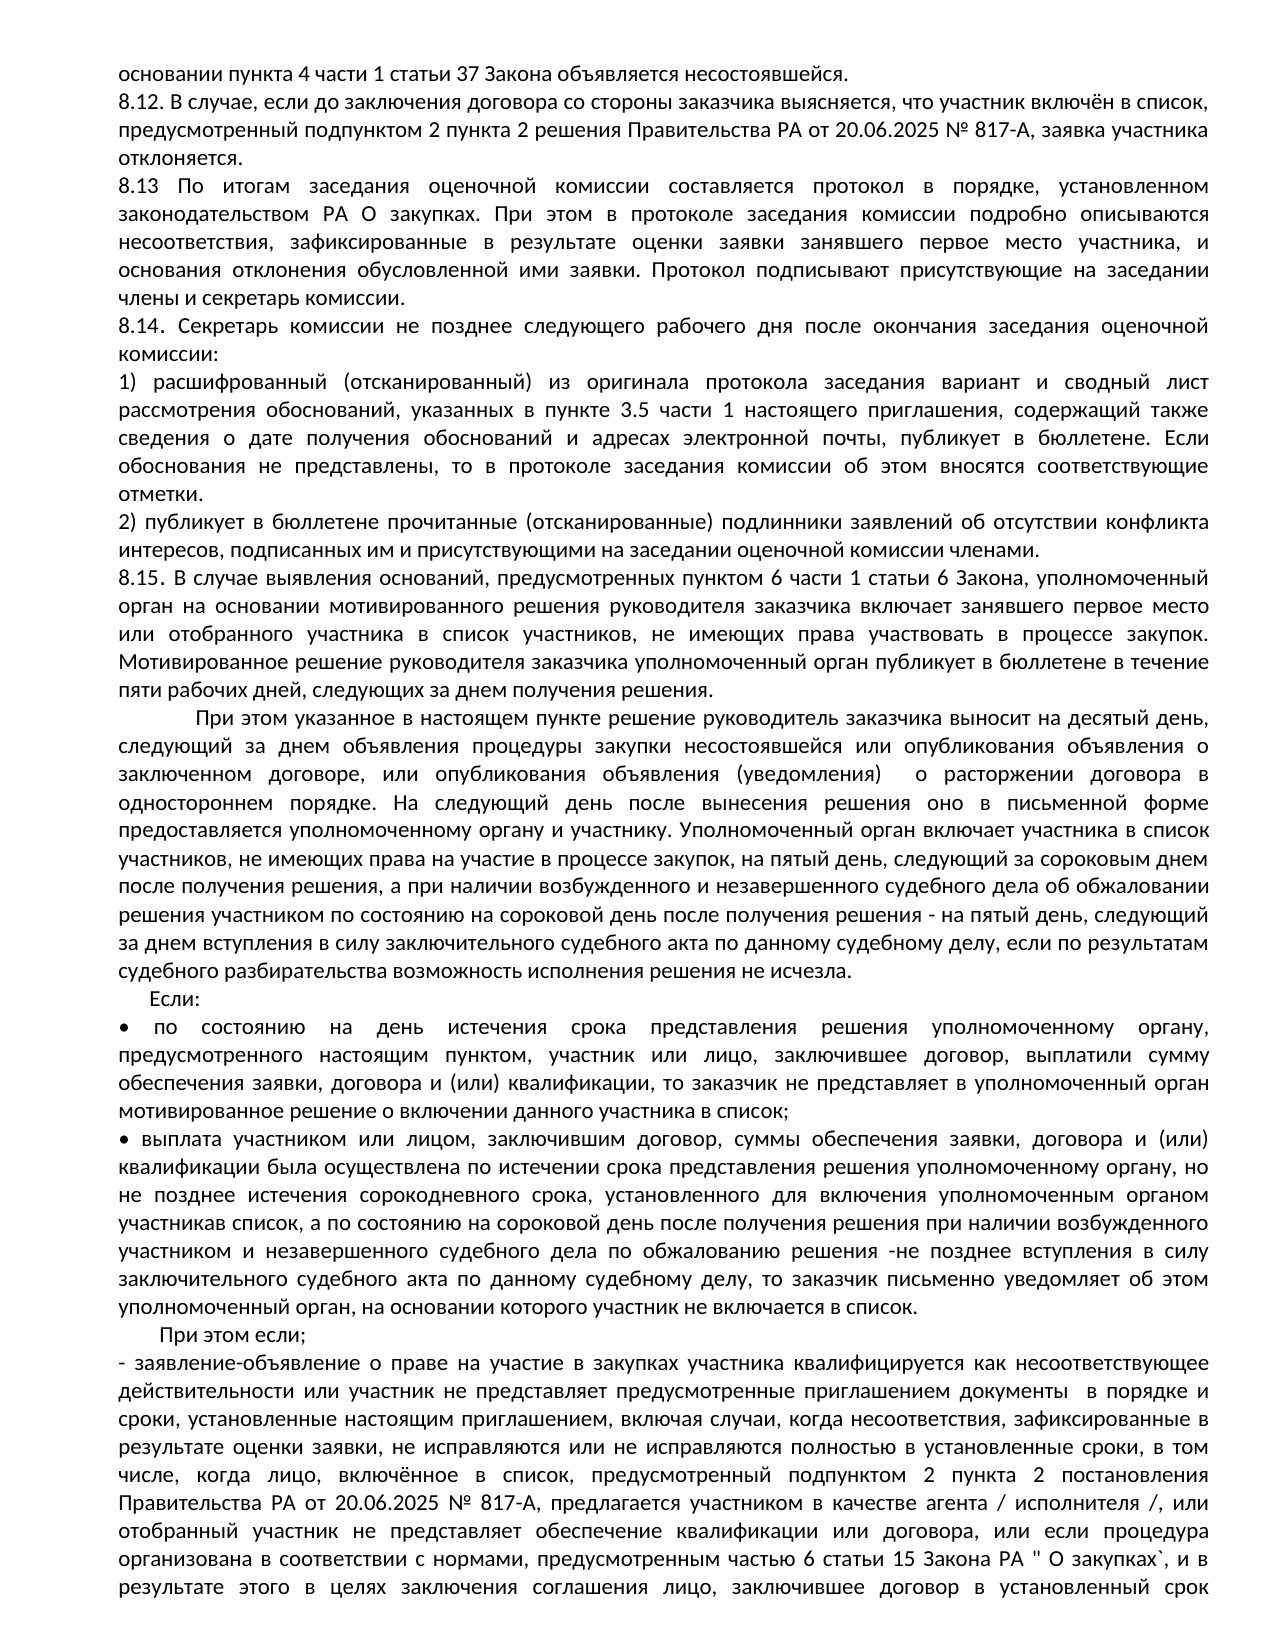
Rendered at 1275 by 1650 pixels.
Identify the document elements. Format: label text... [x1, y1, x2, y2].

text Если: [118, 984, 1211, 1012]
text • по состоянию на день истечения срока представления решения уполномоченному органу, предусмотренного настоящим пунктом, участник или лицо, заключившее договор, выплатили сумму обеспечения заявки, договора и (или) квалификации, то заказчик не представляет в уполномоченный орган мотивированное решение о включении данного участника в список; [118, 1012, 1211, 1124]
text 8.13 По итогам заседания оценочной комиссии составляется протокол в порядке, установленном законодательством РА О закупках. При этом в протоколе заседания комиссии подробно описываются несоответствия, зафиксированные в результате оценки заявки занявшего первое место участника, и основания отклонения обусловленной ими заявки. Протокол подписывают присутствующие на заседании члены и секретарь комиссии. [118, 171, 1211, 311]
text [118, 1348, 1211, 1600]
text 1) расшифрованный (отсканированный) из оригинала протокола заседания вариант и сводный лист рассмотрения обоснований, указанных в пункте 3.5 части 1 настоящего приглашения, содержащий также сведения о дате получения обоснований и адресах электронной почты, публикует в бюллетене. Если обоснования не представлены, то в протоколе заседания комиссии об этом вносятся соответствующие отметки. [118, 367, 1211, 507]
text При этом если; [118, 1320, 1211, 1348]
text 8.15․ В случае выявления оснований, предусмотренных пунктом 6 части 1 статьи 6 Закона, уполномоченный орган на основании мотивированного решения руководителя заказчика включает занявшего первое место или отобранного участника в список участников, не имеющих права участвовать в процессе закупок. Мотивированное решение руководителя заказчика уполномоченный орган публикует в бюллетене в течение пяти рабочих дней, следующих за днем получения решения. [118, 563, 1211, 703]
text 8.12. В случае, если до заключения договора со стороны заказчика выясняется, что участник включён в список, предусмотренный подпунктом 2 пункта 2 решения Правительства РА от 20.06.2025 № 817-А, заявка участника отклоняется. [118, 87, 1211, 171]
text 2) публикует в бюллетене прочитанные (отсканированные) подлинники заявлений об отсутствии конфликта интересов, подписанных им и присутствующими на заседании оценочной комиссии членами. [118, 507, 1211, 563]
text • выплата участником или лицом, заключившим договор, суммы обеспечения заявки, договора и (или) квалификации была осуществлена по истечении срока представления решения уполномоченному органу, но не позднее истечения сорокодневного срока, установленного для включения уполномоченным органом участникав список, а по состоянию на сороковой день после получения решения при наличии возбужденного участником и незавершенного судебного дела по обжалованию решения -не позднее вступления в силу заключительного судебного акта по данному судебному делу, то заказчик письменно уведомляет об этом уполномоченный орган, на основании которого участник не включается в список. [118, 1124, 1211, 1320]
text При этом указанное в настоящем пункте решение руководитель заказчика выносит на десятый день, следующий за днем объявления процедуры закупки несостоявшейся или опубликования объявления о заключенном договоре, или опубликования объявления (уведомления) о расторжении договора в одностороннем порядке. На следующий день после вынесения решения оно в письменной форме предоставляется уполномоченному органу и участнику. Уполномоченный орган включает участника в список участников, не имеющих права на участие в процессе закупок, на пятый день, следующий за сороковым днем после получения решения, а при наличии возбужденного и незавершенного судебного дела об обжаловании решения участником по состоянию на сороковой день после получения решения - на пятый день, следующий за днем вступления в силу заключительного судебного акта по данному судебному делу, если по результатам судебного разбирательства возможность исполнения решения не исчезла. [118, 703, 1211, 984]
text 8.14․ Секретарь комиссии не позднее следующего рабочего дня после окончания заседания оценочной комиссии: [118, 311, 1211, 367]
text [118, 59, 1211, 87]
